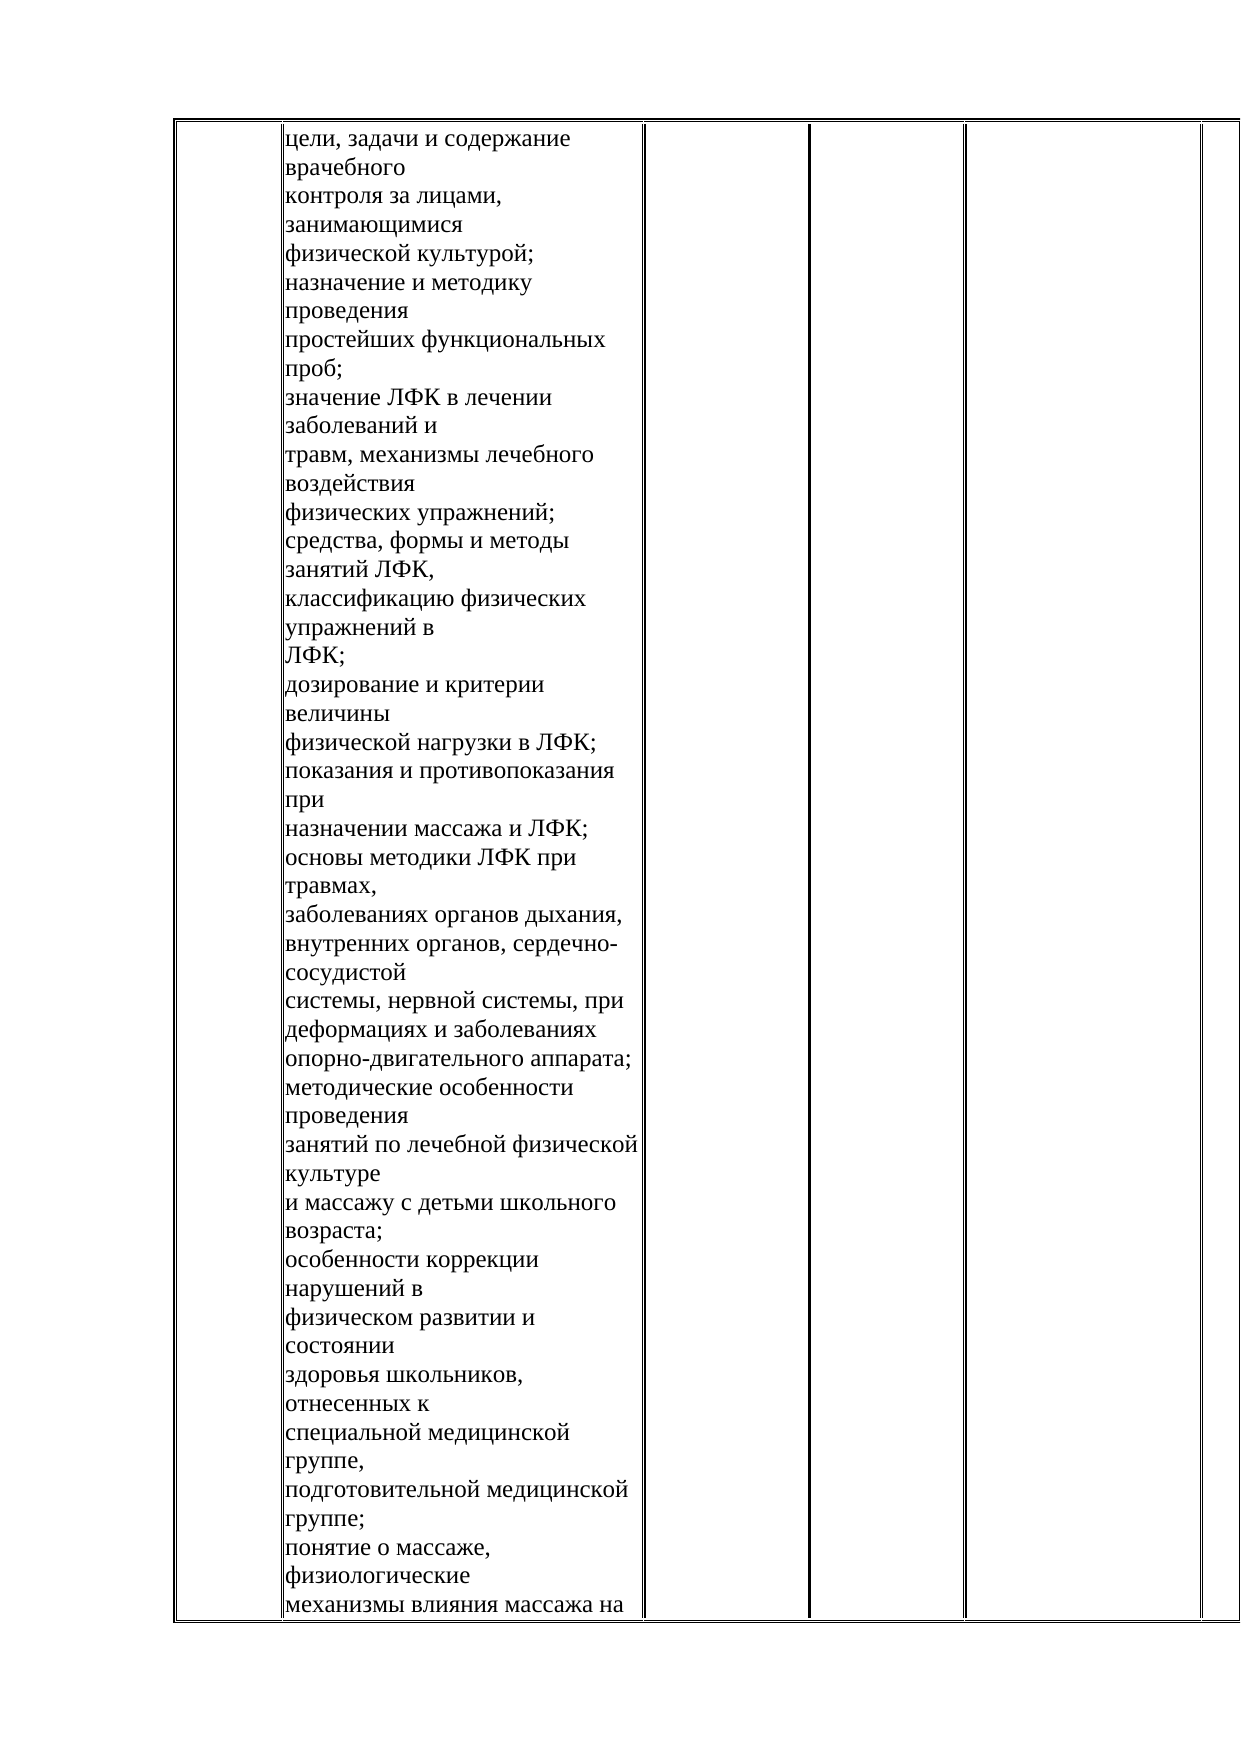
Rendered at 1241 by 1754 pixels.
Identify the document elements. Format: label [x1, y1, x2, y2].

table_cell [965, 122, 1201, 1619]
table_cell [1201, 122, 1239, 1619]
table_cell [283, 120, 644, 1619]
table_cell [644, 122, 809, 1619]
table_cell [809, 120, 965, 1619]
